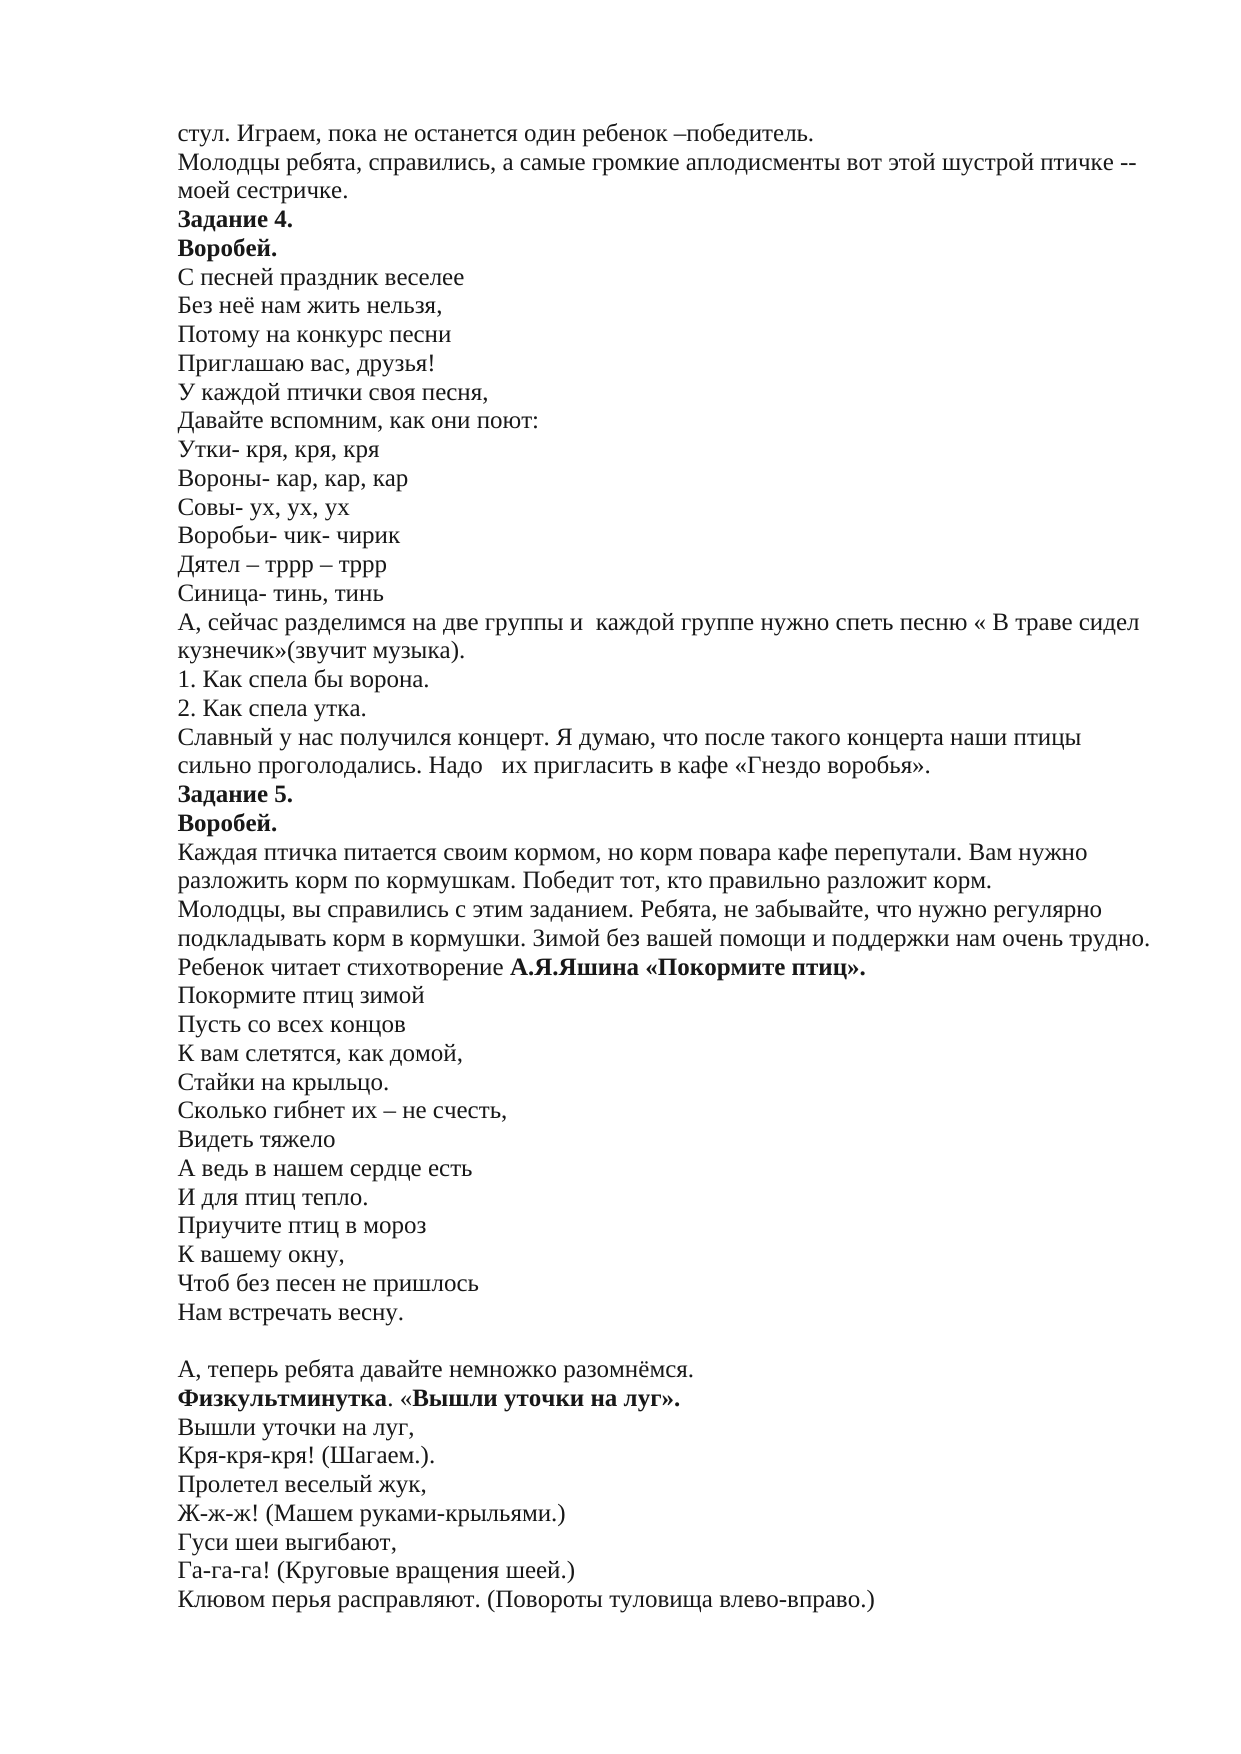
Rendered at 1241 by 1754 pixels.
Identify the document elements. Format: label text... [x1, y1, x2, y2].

text Воробей. Каждая птичка питается своим кормом, но корм повара кафе перепутали. Вам нужно разложить корм по кормушкам. Победит тот, кто правильно разложит корм. [177, 808, 1152, 894]
text Задание 4. [177, 204, 1152, 233]
text Воробей. С песней праздник веселее Без неё нам жить нельзя, Потому на конкурс песни Приглашаю вас, друзья! У каждой птички своя песня, Давайте вспомним, как они поют: Утки- кря, кря, кря Вороны- кар, кар, кар Совы- ух, ух, ух Воробьи- чик- чирик Дятел – тррр – тррр Синица- тинь, тинь А, сейчас разделимся на две группы и каждой группе нужно спеть песню « В траве сидел кузнечик»(звучит музыка). 1. Как спела бы ворона. 2. Как спела утка. Славный у нас получился концерт. Я думаю, что после такого концерта наши птицы сильно проголодались. Надо их пригласить в кафе «Гнездо воробья». [177, 233, 1152, 779]
text Задание 5. [177, 779, 1152, 808]
text Покормите птиц зимой Пусть со всех концов К вам слетятся, как домой, Стайки на крыльцо. Сколько гибнет их – не счесть, Видеть тяжело А ведь в нашем сердце есть И для птиц тепло. Приучите птиц в мороз К вашему окну, Чтоб без песен не пришлось Нам встречать весну. [177, 981, 1152, 1326]
text Ребенок читает стихотворение А.Я.Яшина «Покормите птиц». [177, 952, 1152, 981]
text Молодцы, вы справились с этим заданием. Ребята, не забывайте, что нужно регулярно подкладывать корм в кормушки. Зимой без вашей помощи и поддержки нам очень трудно. [177, 894, 1152, 952]
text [177, 118, 1152, 204]
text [177, 1354, 1152, 1613]
